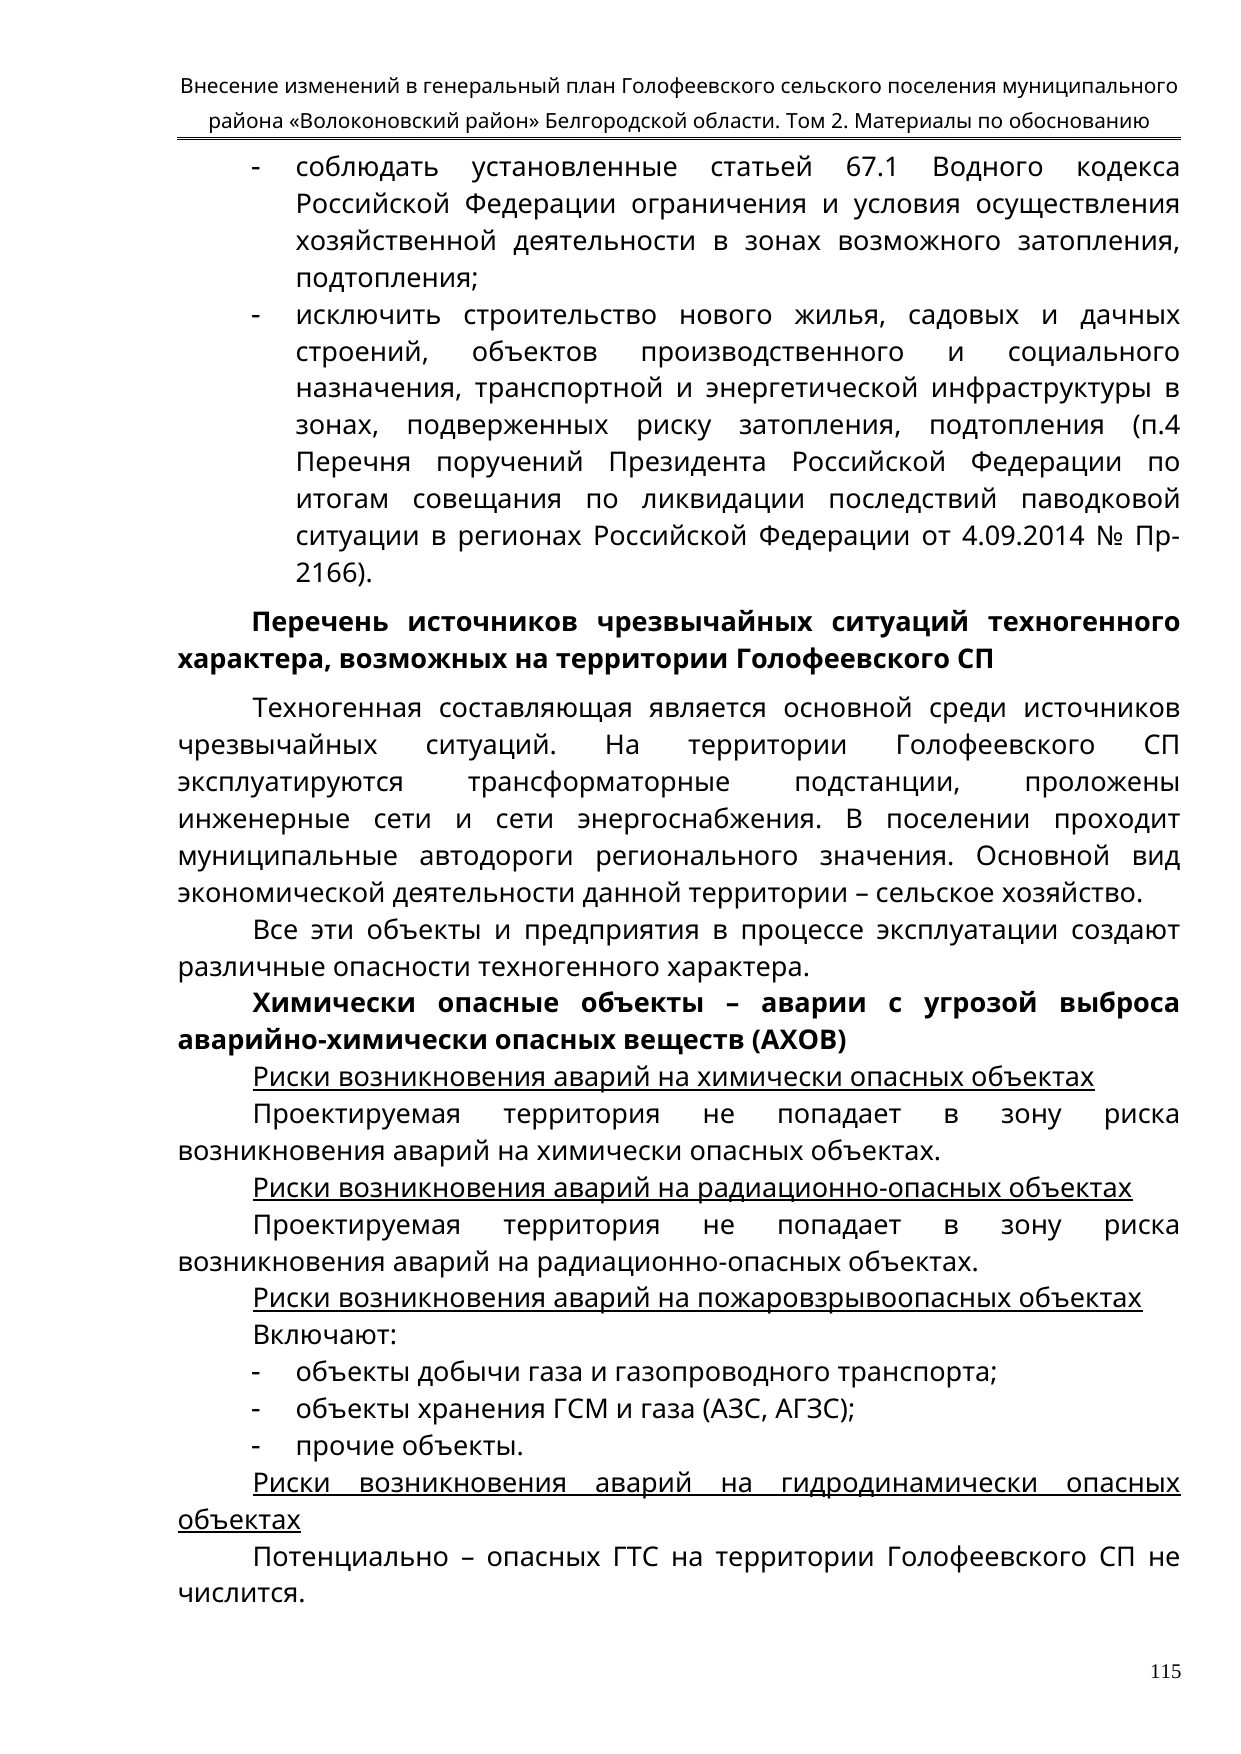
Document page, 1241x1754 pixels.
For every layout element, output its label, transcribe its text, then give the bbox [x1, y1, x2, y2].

list объекты добычи газа и газопроводного транспорта; [251, 1353, 1181, 1389]
list соблюдать установленные статьей 67.1 Водного кодекса Российской Федерации ограничения и условия осуществления хозяйственной деятельности в зонах возможного затопления, подтопления; [251, 148, 1181, 295]
text Риски возникновения аварий на пожаровзрывоопасных объектах [177, 1279, 1181, 1316]
text Потенциально – опасных ГТС на территории Голофеевского СП не числится. [177, 1537, 1181, 1611]
text Техногенная составляющая является основной среди источников чрезвычайных ситуаций. На территории Голофеевского СП эксплуатируются трансформаторные подстанции, проложены инженерные сети и сети энергоснабжения. В поселении проходит муниципальные автодороги регионального значения. Основной вид экономической деятельности данной территории – сельское хозяйство. [177, 689, 1181, 910]
list прочие объекты. [251, 1426, 1181, 1463]
list исключить строительство нового жилья, садовых и дачных строений, объектов производственного и социального назначения, транспортной и энергетической инфраструктуры в зонах, подверженных риску затопления, подтопления (п.4 Перечня поручений Президента Российской Федерации по итогам совещания по ликвидации последствий паводковой ситуации в регионах Российской Федерации от 4.09.2014 № Пр-2166). [251, 295, 1181, 590]
text Все эти объекты и предприятия в процессе эксплуатации создают различные опасности техногенного характера. [177, 910, 1181, 984]
list объекты хранения ГСМ и газа (АЗС, АГЗС); [251, 1389, 1181, 1426]
text Риски возникновения аварий на гидродинамически опасных объектах [177, 1463, 1181, 1537]
text Риски возникновения аварий на химически опасных объектах [177, 1058, 1181, 1094]
text Проектируемая территория не попадает в зону риска возникновения аварий на химически опасных объектах. [177, 1094, 1181, 1168]
text Проектируемая территория не попадает в зону риска возникновения аварий на радиационно-опасных объектах. [177, 1205, 1181, 1279]
text Риски возникновения аварий на радиационно-опасных объектах [177, 1168, 1181, 1205]
text Включают: [177, 1316, 1181, 1353]
text Перечень источников чрезвычайных ситуаций техногенного характера, возможных на территории Голофеевского СП [177, 603, 1181, 676]
text Химически опасные объекты – аварии с угрозой выброса аварийно-химически опасных веществ (АХОВ) [177, 984, 1181, 1058]
